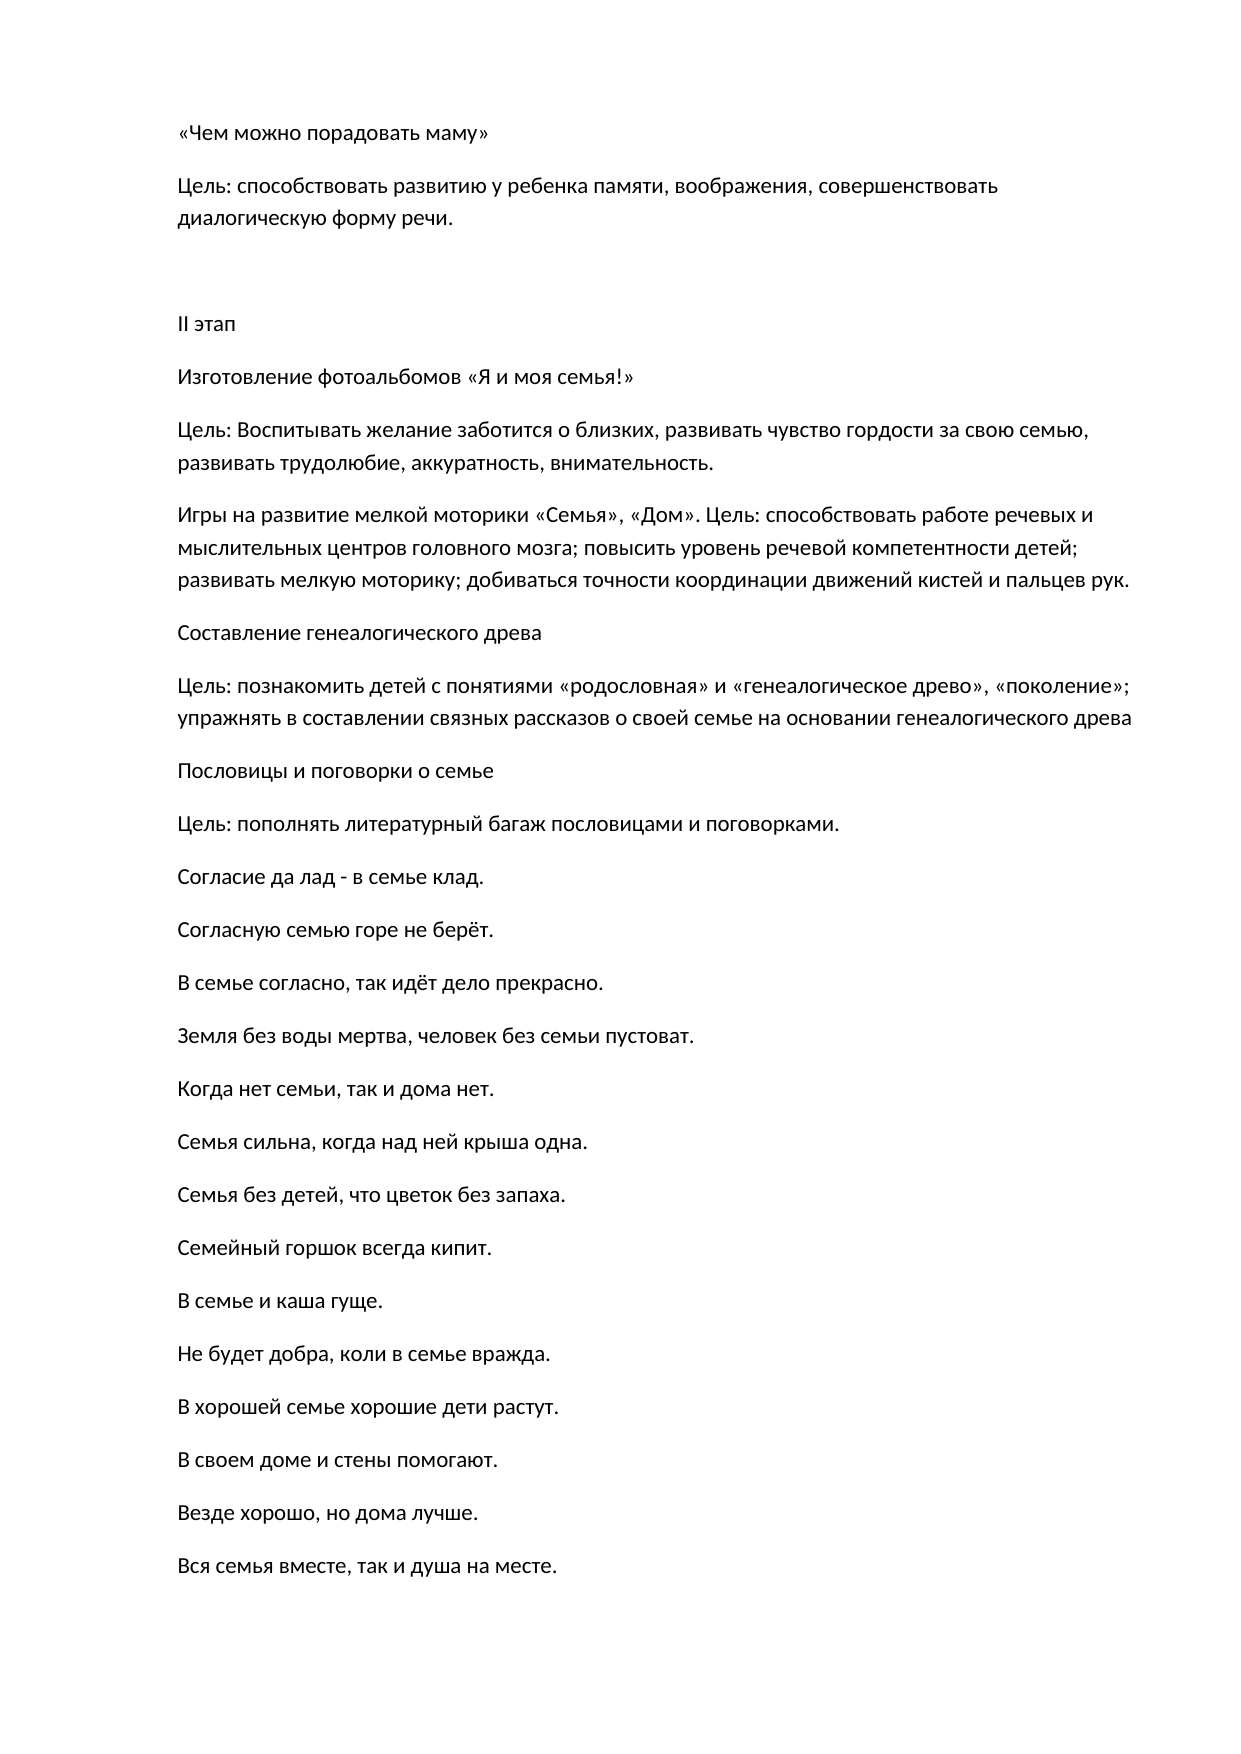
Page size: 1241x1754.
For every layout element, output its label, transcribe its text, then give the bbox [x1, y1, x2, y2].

text Вся семья вместе, так и душа на месте. [177, 1552, 1152, 1579]
text В хорошей семье хорошие дети растут. [177, 1392, 1152, 1421]
text Семья сильна, когда над ней крыша одна. [177, 1127, 1152, 1155]
text II этап [177, 309, 1152, 337]
text Цель: способствовать развитию у ребенка памяти, воображения, совершенствовать диалогическую форму речи. [177, 171, 1152, 231]
text Составление генеалогического древа [177, 618, 1152, 646]
text Не будет добра, коли в семье вражда. [177, 1339, 1152, 1367]
text Пословицы и поговорки о семье [177, 756, 1152, 784]
text Везде хорошо, но дома лучше. [177, 1498, 1152, 1527]
text В семье согласно, так идёт дело прекрасно. [177, 968, 1152, 996]
text Игры на развитие мелкой моторики «Семья», «Дом». Цель: способствовать работе речевых и мыслительных центров головного мозга; повысить уровень речевой компетентности детей; развивать мелкую моторику; добиваться точности координации движений кистей и пальцев рук. [177, 501, 1152, 593]
text Когда нет семьи, так и дома нет. [177, 1074, 1152, 1102]
text В своем доме и стены помогают. [177, 1446, 1152, 1473]
text Цель: Воспитывать желание заботится о близких, развивать чувство гордости за свою семью, развивать трудолюбие, аккуратность, внимательность. [177, 415, 1152, 476]
text Земля без воды мертва, человек без семьи пустоват. [177, 1021, 1152, 1049]
text Изготовление фотоальбомов «Я и моя семья!» [177, 362, 1152, 390]
text Семейный горшок всегда кипит. [177, 1233, 1152, 1261]
text Семья без детей, что цветок без запаха. [177, 1180, 1152, 1208]
text Согласную семью горе не берёт. [177, 915, 1152, 943]
text Цель: познакомить детей с понятиями «родословная» и «генеалогическое древо», «поколение»; упражнять в составлении связных рассказов о своей семье на основании генеалогического древа [177, 671, 1152, 731]
text Согласие да лад - в семье клад. [177, 862, 1152, 890]
text В семье и каша гуще. [177, 1286, 1152, 1314]
text Цель: пополнять литературный багаж пословицами и поговорками. [177, 809, 1152, 837]
text «Чем можно порадовать маму» [177, 118, 1152, 146]
